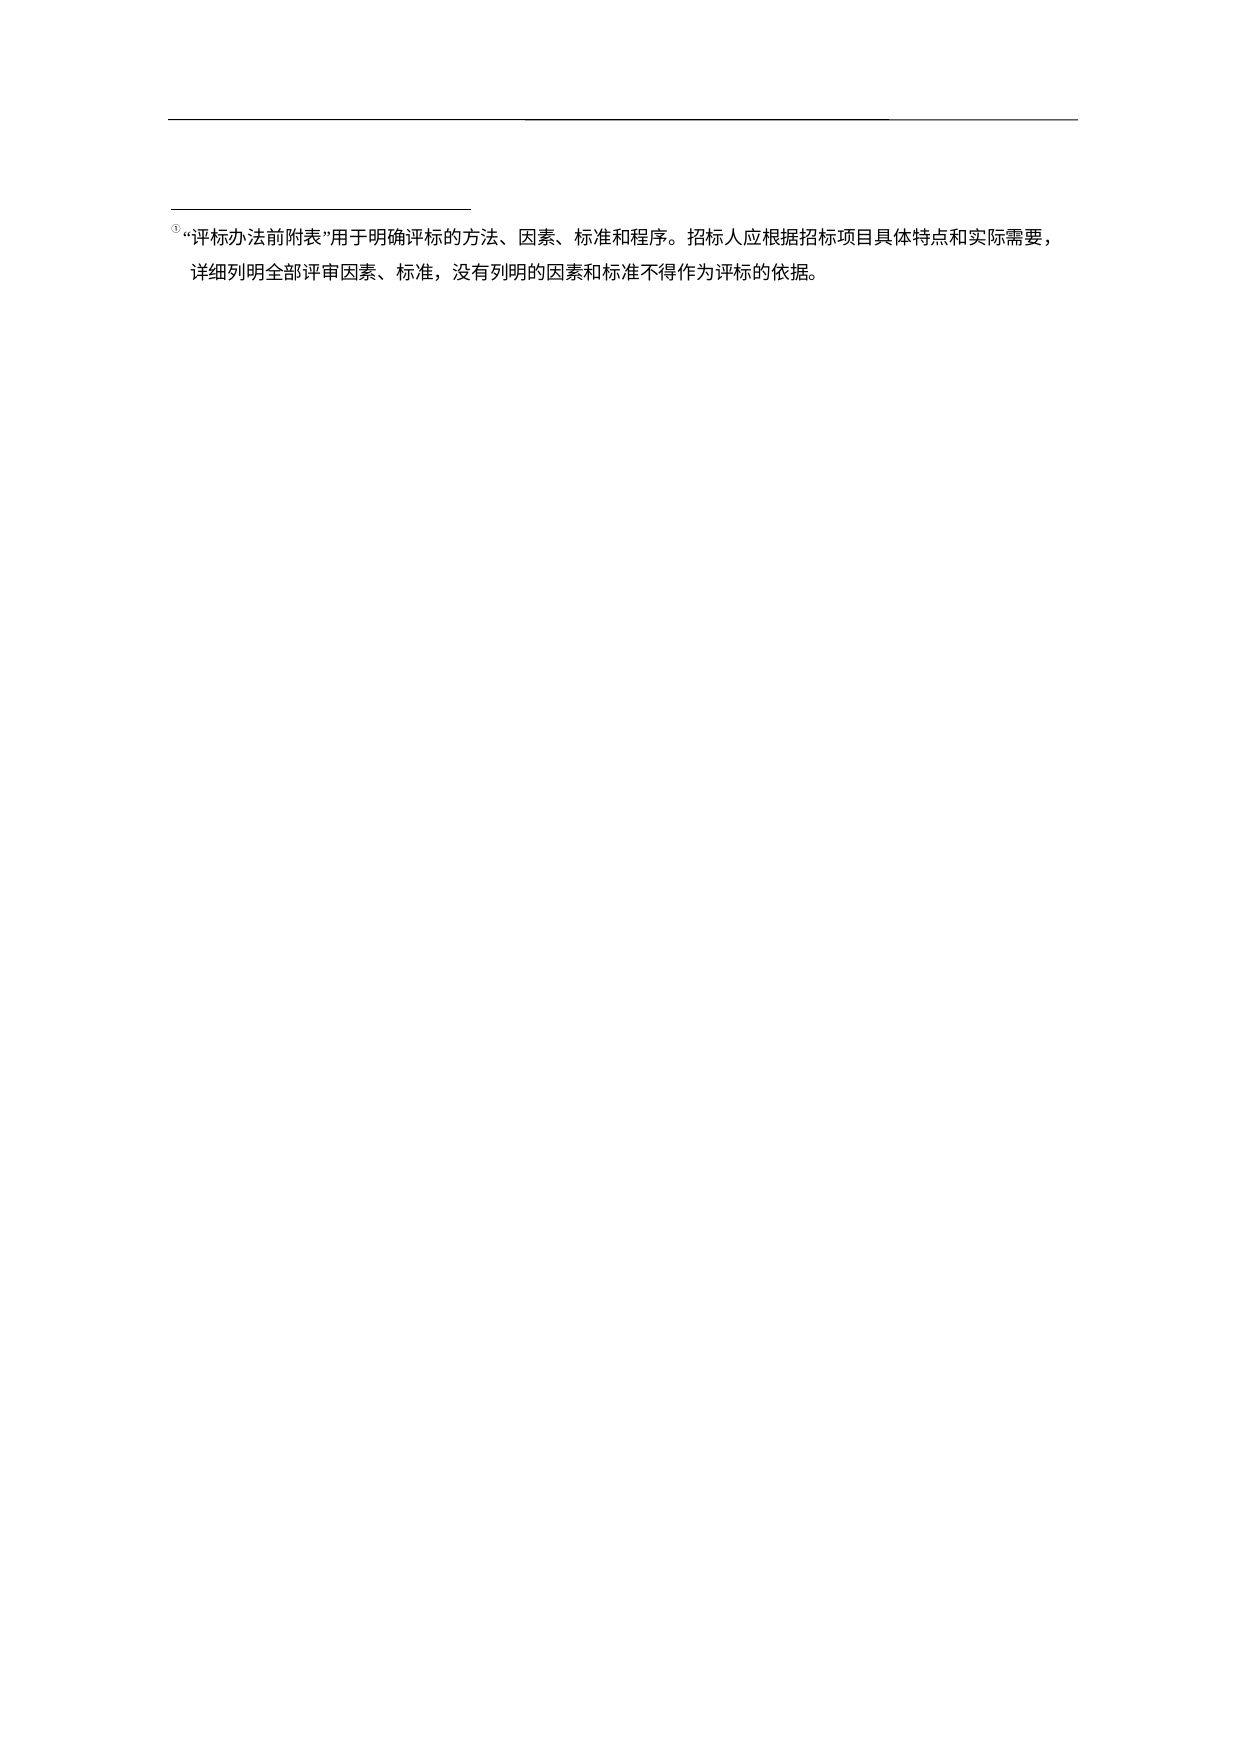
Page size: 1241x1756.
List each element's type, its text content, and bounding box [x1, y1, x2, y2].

text ① “评标办法前附表”用于明确评标的方法、因素、标准和程序。招标人应根据招标项目具体特点和实际需要， 详细列明全部评审因素、标准，没有列明的因素和标准不得作为评标的依据。 [171, 222, 1069, 285]
